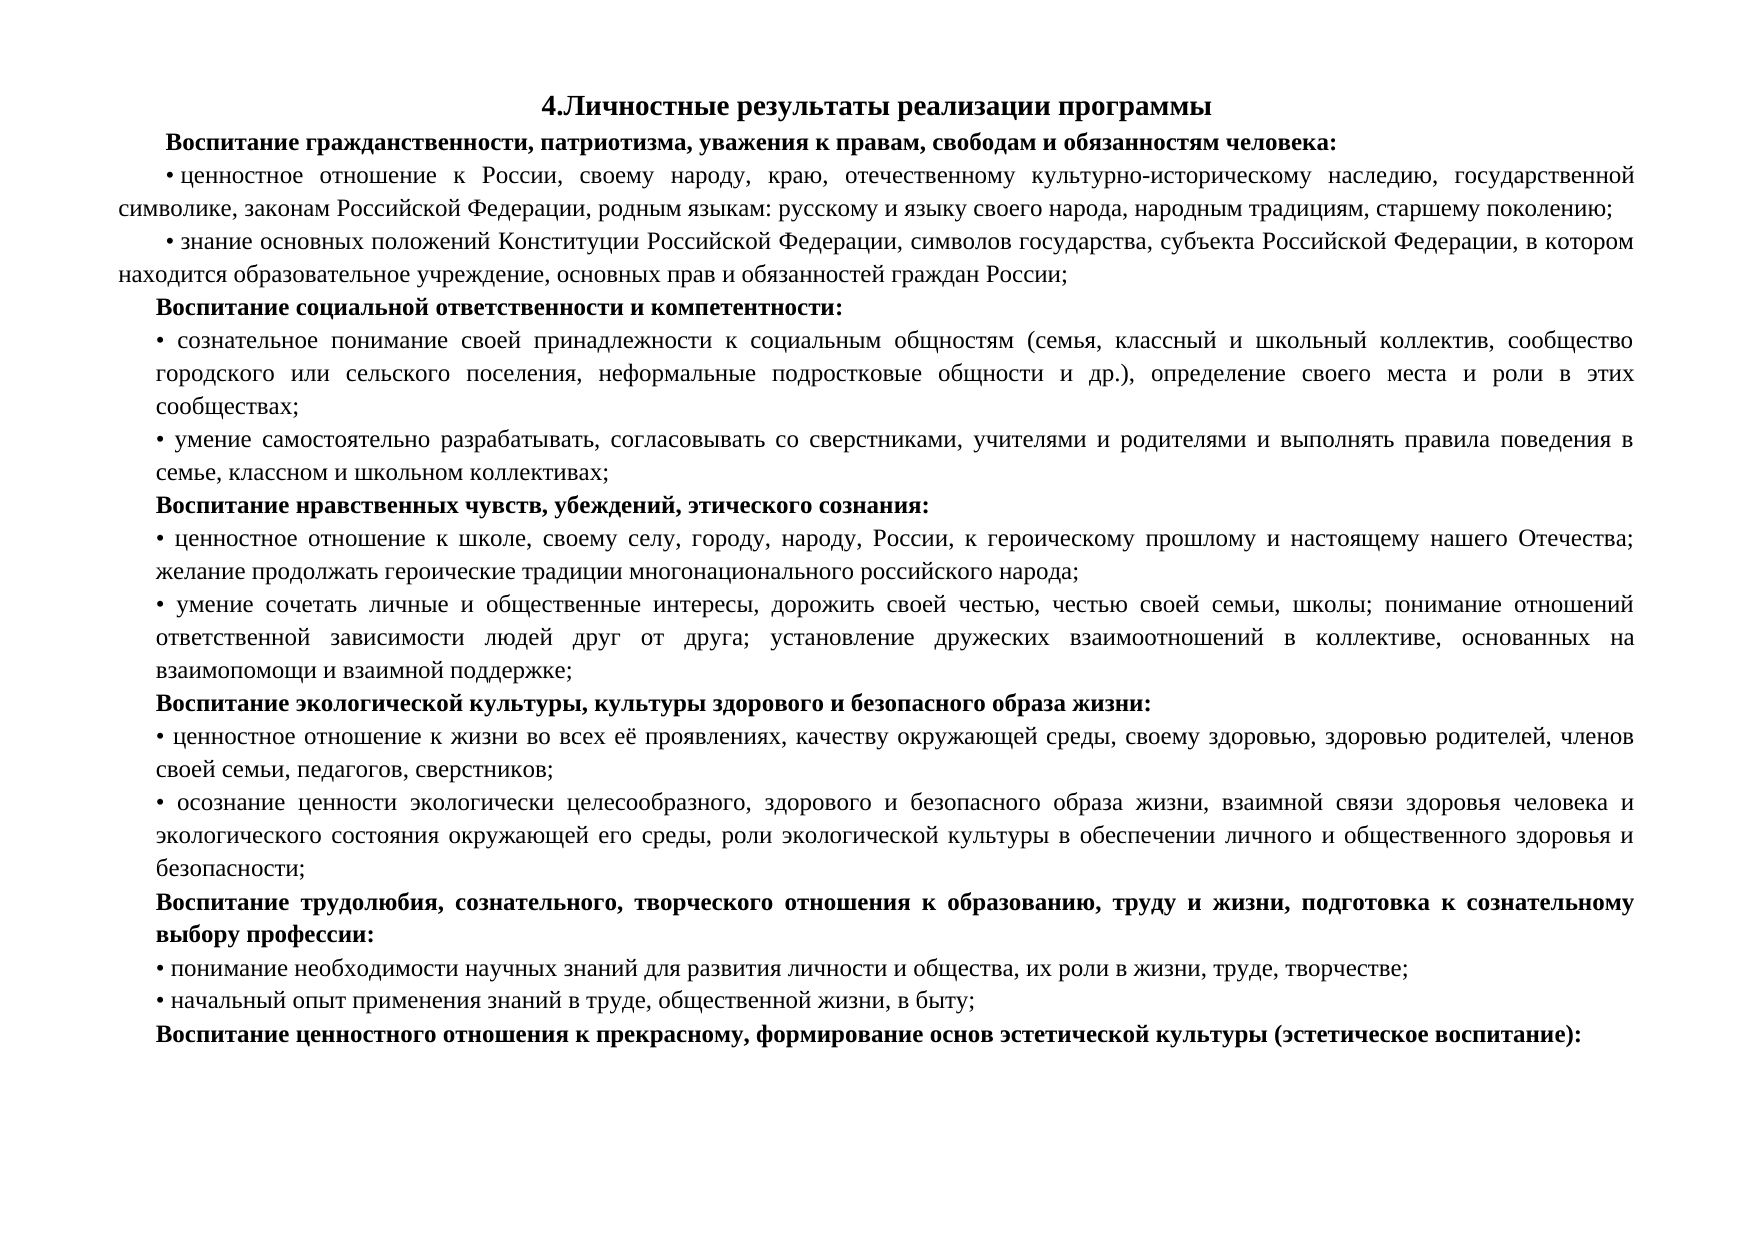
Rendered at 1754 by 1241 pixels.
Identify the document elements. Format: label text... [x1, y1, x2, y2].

list • сознательное понимание своей принадлежности к социальным общностям (семья, классный и школьный коллектив, сообщество городского или сельского поселения, неформальные подростковые общности и др.), определение своего места и роли в этих сообществах; [156, 325, 1636, 420]
list 4.Личностные результаты реализации программы [118, 88, 1636, 122]
list • ценностное отношение к школе, своему селу, городу, народу, России, к героическому прошлому и настоящему нашего Отечества; желание продолжать героические традиции многонационального российского народа; [156, 523, 1636, 585]
text • знание основных положений Конституции Российской Федерации, символов государства, субъекта Российской Федерации, в котором находится образовательное учреждение, основных прав и обязанностей граждан России; [118, 226, 1636, 288]
list • умение самостоятельно разрабатывать, согласовывать со сверстниками, учителями и родителями и выполнять правила поведения в семье, классном и школьном коллективах; [156, 424, 1636, 486]
list • умение сочетать личные и общественные интересы, дорожить своей честью, честью своей семьи, школы; понимание отношений ответственной зависимости людей друг от друга; установление дружеских взаимоотношений в коллективе, основанных на взаимопомощи и взаимной поддержке; [156, 589, 1636, 684]
text • ценностное отношение к России, своему народу, краю, отечественному культурно-историческому наследию, государственной символике, законам Российской Федерации, родным языкам: русскому и языку своего народа, народным традициям, старшему поколению; [118, 160, 1636, 222]
list Воспитание социальной ответственности и компетентности: [156, 292, 1636, 321]
list Воспитание ценностного отношения к прекрасному, формирование основ эстетической культуры (эстетическое воспитание): [156, 1019, 1636, 1047]
list • понимание необходимости научных знаний для развития личности и общества, их роли в жизни, труде, творчестве; [156, 953, 1636, 981]
list • начальный опыт применения знаний в труде, общественной жизни, в быту; [156, 986, 1636, 1014]
list Воспитание нравственных чувств, убеждений, этического сознания: [156, 490, 1636, 519]
list • осознание ценности экологически целесообразного, здорового и безопасного образа жизни, взаимной связи здоровья человека и экологического состояния окружающей его среды, роли экологической культуры в обеспечении личного и общественного здоровья и безопасности; [156, 787, 1636, 882]
list • ценностное отношение к жизни во всех её проявлениях, качеству окружающей среды, своему здоровью, здоровью родителей, членов своей семьи, педагогов, сверстников; [156, 721, 1636, 783]
list Воспитание трудолюбия, сознательного, творческого отношения к образованию, труду и жизни, подготовка к сознательному выбору профессии: [156, 887, 1636, 948]
text Воспитание гражданственности, патриотизма, уважения к правам, свободам и обязанностям человека: [118, 127, 1636, 156]
list Воспитание экологической культуры, культуры здорового и безопасного образа жизни: [156, 688, 1636, 717]
